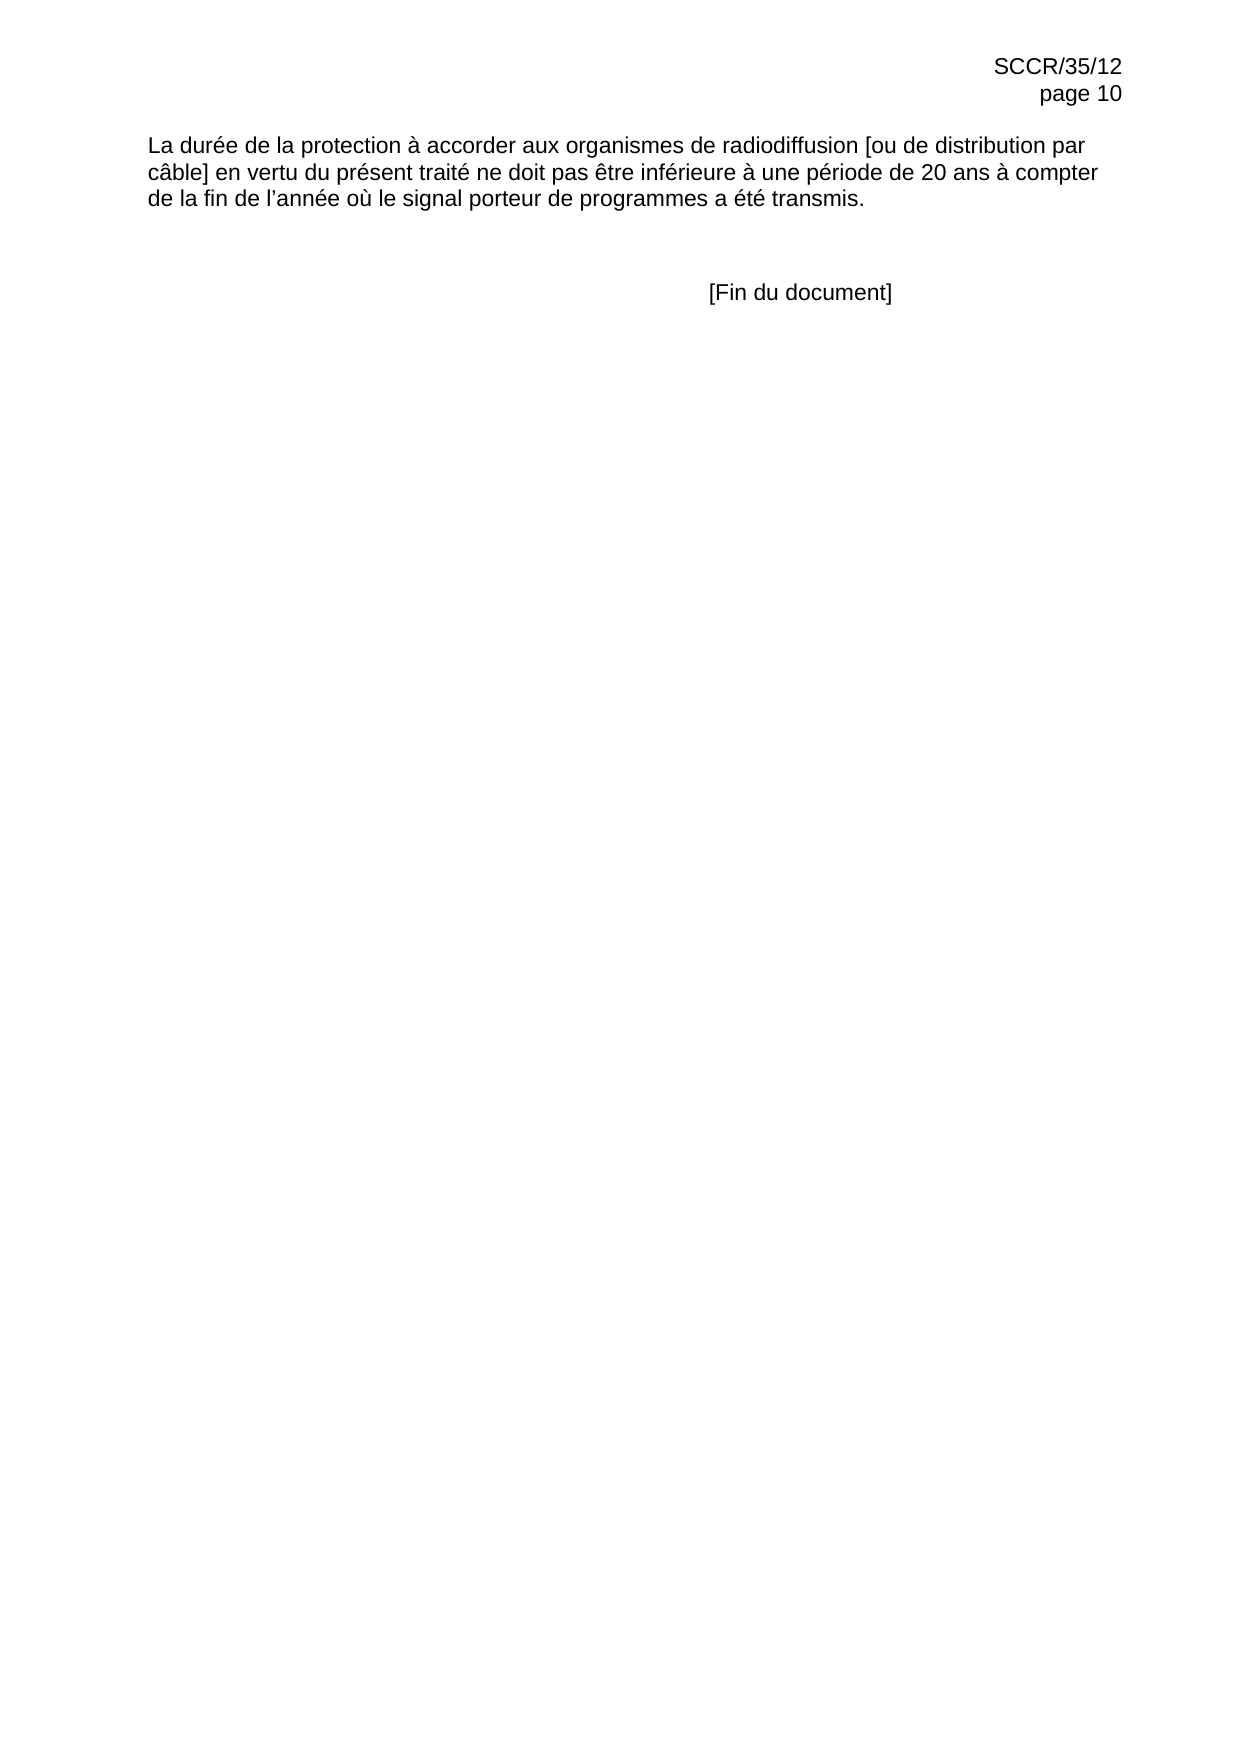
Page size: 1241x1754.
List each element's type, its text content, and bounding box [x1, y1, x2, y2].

text [Fin du document] [709, 279, 1122, 306]
text La durée de la protection à accorder aux organismes de radiodiffusion [ou de distribution par câble] en vertu du présent traité ne doit pas être inférieure à une période de 20 ans à compter de la fin de l’année où le signal porteur de programmes a été transmis. [148, 132, 1122, 211]
